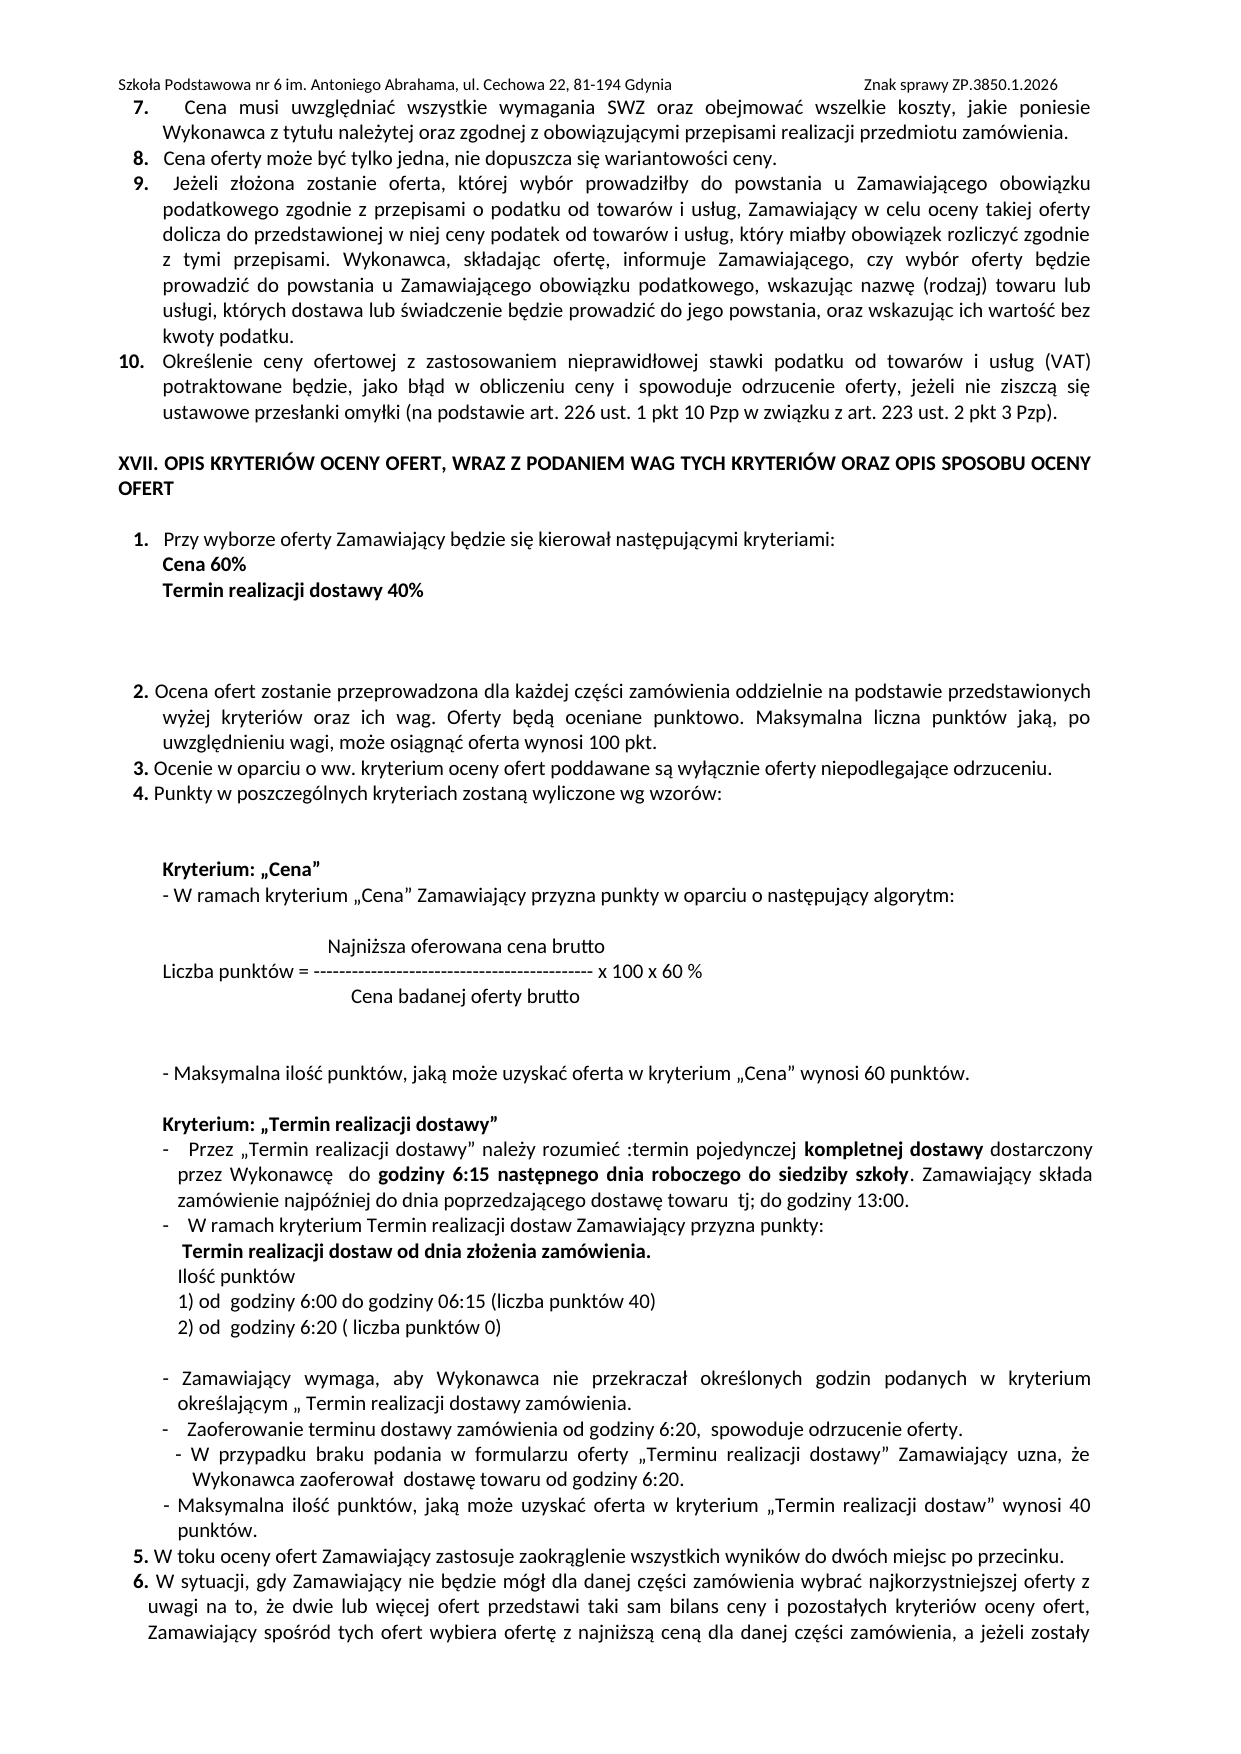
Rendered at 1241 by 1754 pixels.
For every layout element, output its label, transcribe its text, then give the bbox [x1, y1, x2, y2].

text Cena 60% [162, 552, 1093, 577]
text - Przez „Termin realizacji dostawy” należy rozumieć :termin pojedynczej kompletnej dostawy dostarczony przez Wykonawcę do godziny 6:15 następnego dnia roboczego do siedziby szkoły. Zamawiający składa zamówienie najpóźniej do dnia poprzedzającego dostawę towaru tj; do godziny 13:00. [162, 1136, 1093, 1212]
text - Zaoferowanie terminu dostawy zamówienia od godziny 6:20, spowoduje odrzucenie oferty. [148, 1416, 1093, 1441]
text Kryterium: „Termin realizacji dostawy” [162, 1111, 1093, 1136]
text - Maksymalna ilość punktów, jaką może uzyskać oferta w kryterium „Cena” wynosi 60 punktów. [162, 1060, 1093, 1085]
text - W ramach kryterium „Cena” Zamawiający przyzna punkty w oparciu o następujący algorytm: [162, 882, 1093, 907]
text 5. W toku oceny ofert Zamawiający zastosuje zaokrąglenie wszystkich wyników do dwóch miejsc po przecinku. [133, 1543, 1093, 1568]
text Najniższa oferowana cena brutto [177, 933, 1093, 958]
text XVII. OPIS KRYTERIÓW OCENY OFERT, WRAZ Z PODANIEM WAG TYCH KRYTERIÓW ORAZ OPIS SPOSOBU OCENY OFERT [118, 450, 1093, 501]
text 3. Ocenie w oparciu o ww. kryterium oceny ofert poddawane są wyłącznie oferty niepodlegające odrzuceniu. [133, 755, 1093, 780]
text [133, 1568, 1093, 1644]
text 1. Przy wyborze oferty Zamawiający będzie się kierował następującymi kryteriami: [133, 526, 1093, 552]
text 7. Cena musi uwzględniać wszystkie wymagania SWZ oraz obejmować wszelkie koszty, jakie poniesie Wykonawca z tytułu należytej oraz zgodnej z obowiązującymi przepisami realizacji przedmiotu zamówienia. [133, 94, 1093, 145]
text - Maksymalna ilość punktów, jaką może uzyskać oferta w kryterium „Termin realizacji dostaw” wynosi 40 punktów. [148, 1492, 1093, 1543]
text - W przypadku braku podania w formularzu oferty „Terminu realizacji dostawy” Zamawiający uzna, że Wykonawca zaoferował dostawę towaru od godziny 6:20. [148, 1441, 1093, 1492]
text Termin realizacji dostaw od dnia złożenia zamówienia. [177, 1238, 1093, 1263]
text Ilość punktów [177, 1263, 1093, 1289]
text - W ramach kryterium Termin realizacji dostaw Zamawiający przyzna punkty: [162, 1212, 1093, 1238]
text Liczba punktów = -------------------------------------------- x 100 x 60 % [162, 958, 1093, 984]
text Cena badanej oferty brutto [177, 984, 1093, 1009]
text 2. Ocena ofert zostanie przeprowadzona dla każdej części zamówienia oddzielnie na podstawie przedstawionych wyżej kryteriów oraz ich wag. Oferty będą oceniane punktowo. Maksymalna liczna punktów jaką, po uwzględnieniu wagi, może osiągnąć oferta wynosi 100 pkt. [133, 679, 1093, 755]
text 8. Cena oferty może być tylko jedna, nie dopuszcza się wariantowości ceny. [118, 145, 1093, 170]
text - Zamawiający wymaga, aby Wykonawca nie przekraczał określonych godzin podanych w kryterium określającym „ Termin realizacji dostawy zamówienia. [162, 1365, 1093, 1416]
text Kryterium: „Cena” [162, 857, 1093, 882]
text Termin realizacji dostawy 40% [162, 577, 1093, 602]
text 1) od godziny 6:00 do godziny 06:15 (liczba punktów 40) [177, 1289, 1093, 1314]
text 2) od godziny 6:20 ( liczba punktów 0) [177, 1314, 1093, 1339]
text 9. Jeżeli złożona zostanie oferta, której wybór prowadziłby do powstania u Zamawiającego obowiązku podatkowego zgodnie z przepisami o podatku od towarów i usług, Zamawiający w celu oceny takiej oferty dolicza do przedstawionej w niej ceny podatek od towarów i usług, który miałby obowiązek rozliczyć zgodnie z tymi przepisami. Wykonawca, składając ofertę, informuje Zamawiającego, czy wybór oferty będzie prowadzić do powstania u Zamawiającego obowiązku podatkowego, wskazując nazwę (rodzaj) towaru lub usługi, których dostawa lub świadczenie będzie prowadzić do jego powstania, oraz wskazując ich wartość bez kwoty podatku. [133, 170, 1093, 348]
text 4. Punkty w poszczególnych kryteriach zostaną wyliczone wg wzorów: [133, 780, 1093, 806]
list Określenie ceny ofertowej z zastosowaniem nieprawidłowej stawki podatku od towarów i usług (VAT) potraktowane będzie, jako błąd w obliczeniu ceny i spowoduje odrzucenie oferty, jeżeli nie ziszczą się ustawowe przesłanki omyłki (na podstawie art. 226 ust. 1 pkt 10 Pzp w związku z art. 223 ust. 2 pkt 3 Pzp). [118, 348, 1093, 424]
